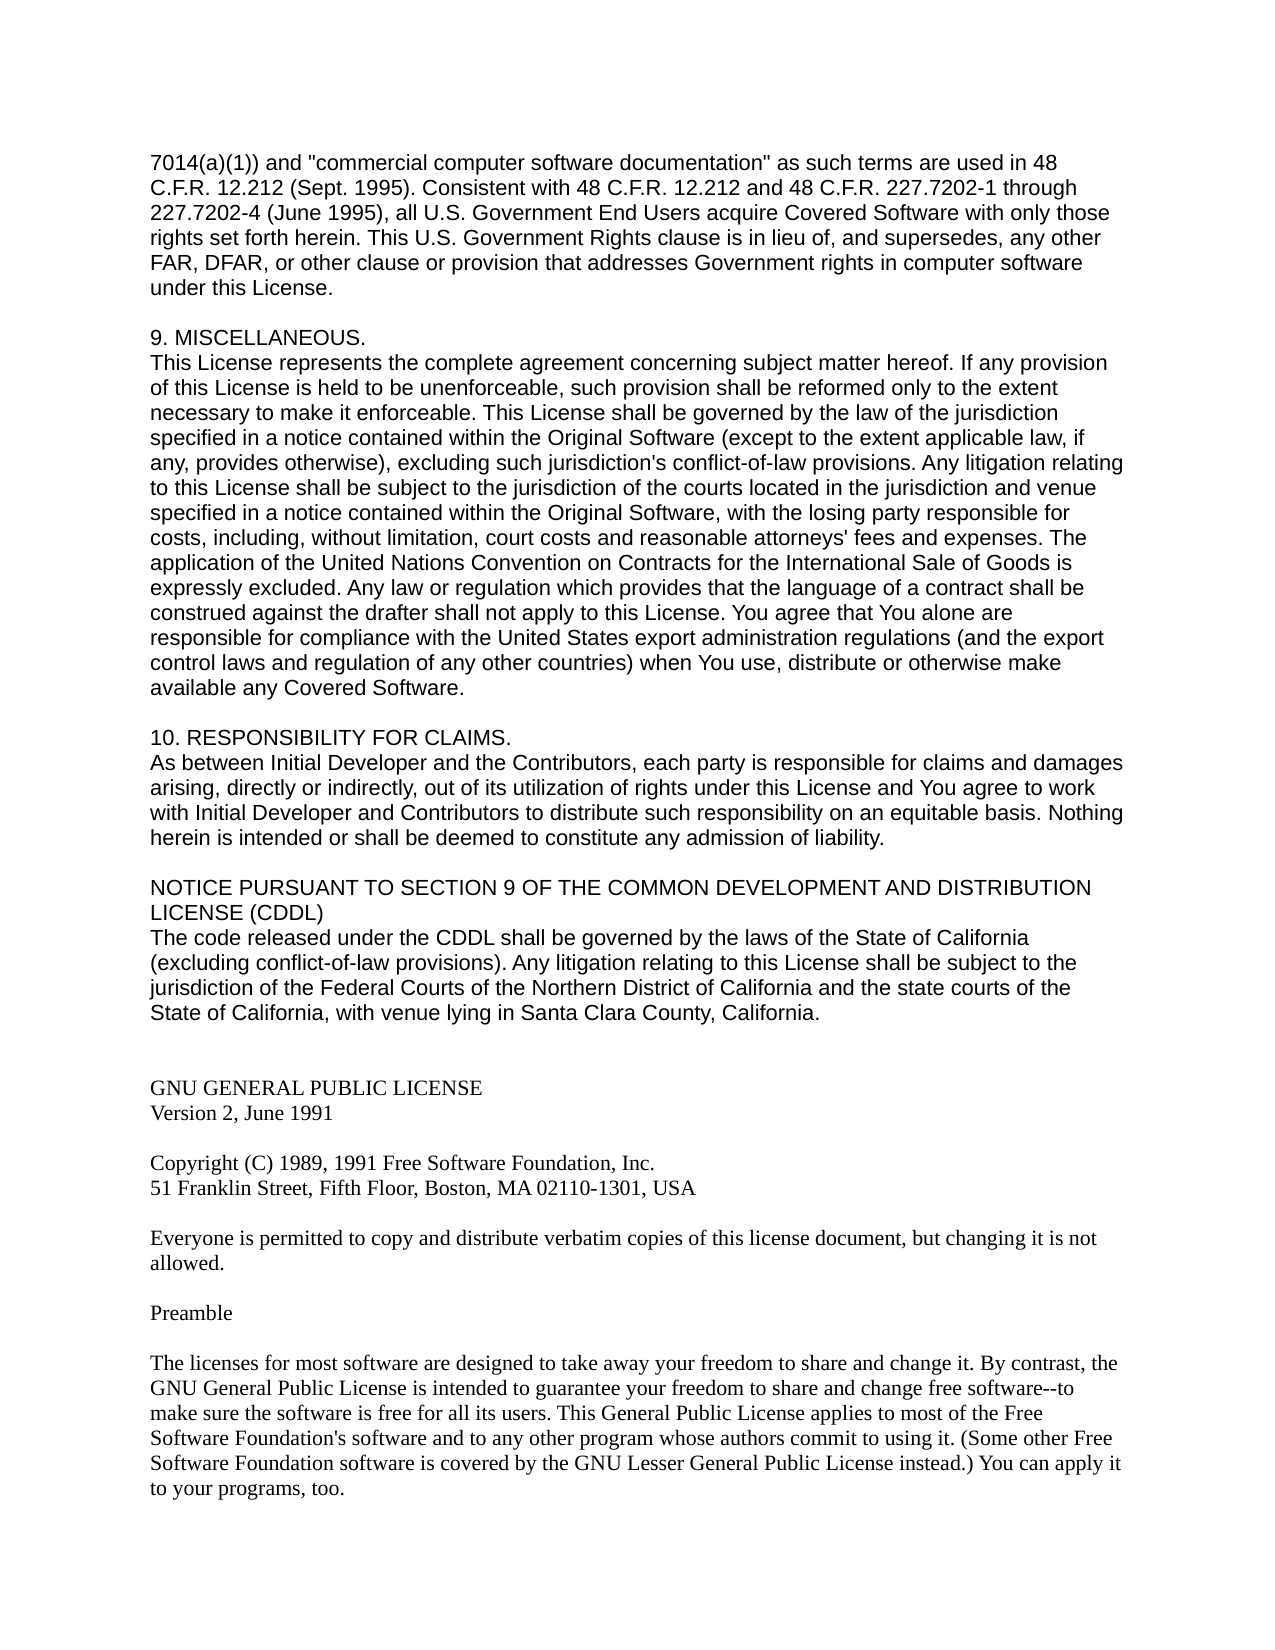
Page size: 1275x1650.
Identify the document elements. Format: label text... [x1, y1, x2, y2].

text This License represents the complete agreement concerning subject matter hereof. If any provision of this License is held to be unenforceable, such provision shall be reformed only to the extent necessary to make it enforceable. This License shall be governed by the law of the jurisdiction specified in a notice contained within the Original Software (except to the extent applicable law, if any, provides otherwise), excluding such jurisdiction's conflict-of-law provisions. Any litigation relating to this License shall be subject to the jurisdiction of the courts located in the jurisdiction and venue specified in a notice contained within the Original Software, with the losing party responsible for costs, including, without limitation, court costs and reasonable attorneys' fees and expenses. The application of the United Nations Convention on Contracts for the International Sale of Goods is expressly excluded. Any law or regulation which provides that the language of a contract shall be construed against the drafter shall not apply to this License. You agree that You alone are responsible for compliance with the United States export administration regulations (and the export control laws and regulation of any other countries) when You use, distribute or otherwise make available any Covered Software. [150, 350, 1125, 700]
text Preamble [150, 1300, 1125, 1325]
text As between Initial Developer and the Contributors, each party is responsible for claims and damages arising, directly or indirectly, out of its utilization of rights under this License and You agree to work with Initial Developer and Contributors to distribute such responsibility on an equitable basis. Nothing herein is intended or shall be deemed to constitute any admission of liability. [150, 750, 1125, 850]
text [150, 150, 1125, 300]
text 9. MISCELLANEOUS. [150, 325, 1125, 350]
text Everyone is permitted to copy and distribute verbatim copies of this license document, but changing it is not allowed. [150, 1225, 1125, 1275]
text 51 Franklin Street, Fifth Floor, Boston, MA 02110-1301, USA [150, 1175, 1125, 1200]
text NOTICE PURSUANT TO SECTION 9 OF THE COMMON DEVELOPMENT AND DISTRIBUTION LICENSE (CDDL) [150, 875, 1125, 925]
text 10. RESPONSIBILITY FOR CLAIMS. [150, 725, 1125, 750]
text Version 2, June 1991 [150, 1100, 1125, 1125]
text The code released under the CDDL shall be governed by the laws of the State of California (excluding conflict-of-law provisions). Any litigation relating to this License shall be subject to the jurisdiction of the Federal Courts of the Northern District of California and the state courts of the State of California, with venue lying in Santa Clara County, California. [150, 925, 1125, 1025]
text The licenses for most software are designed to take away your freedom to share and change it. By contrast, the GNU General Public License is intended to guarantee your freedom to share and change free software--to make sure the software is free for all its users. This General Public License applies to most of the Free Software Foundation's software and to any other program whose authors commit to using it. (Some other Free Software Foundation software is covered by the GNU Lesser General Public License instead.) You can apply it to your programs, too. [150, 1350, 1125, 1500]
text GNU GENERAL PUBLIC LICENSE [150, 1050, 1125, 1100]
text Copyright (C) 1989, 1991 Free Software Foundation, Inc. [150, 1150, 1125, 1175]
